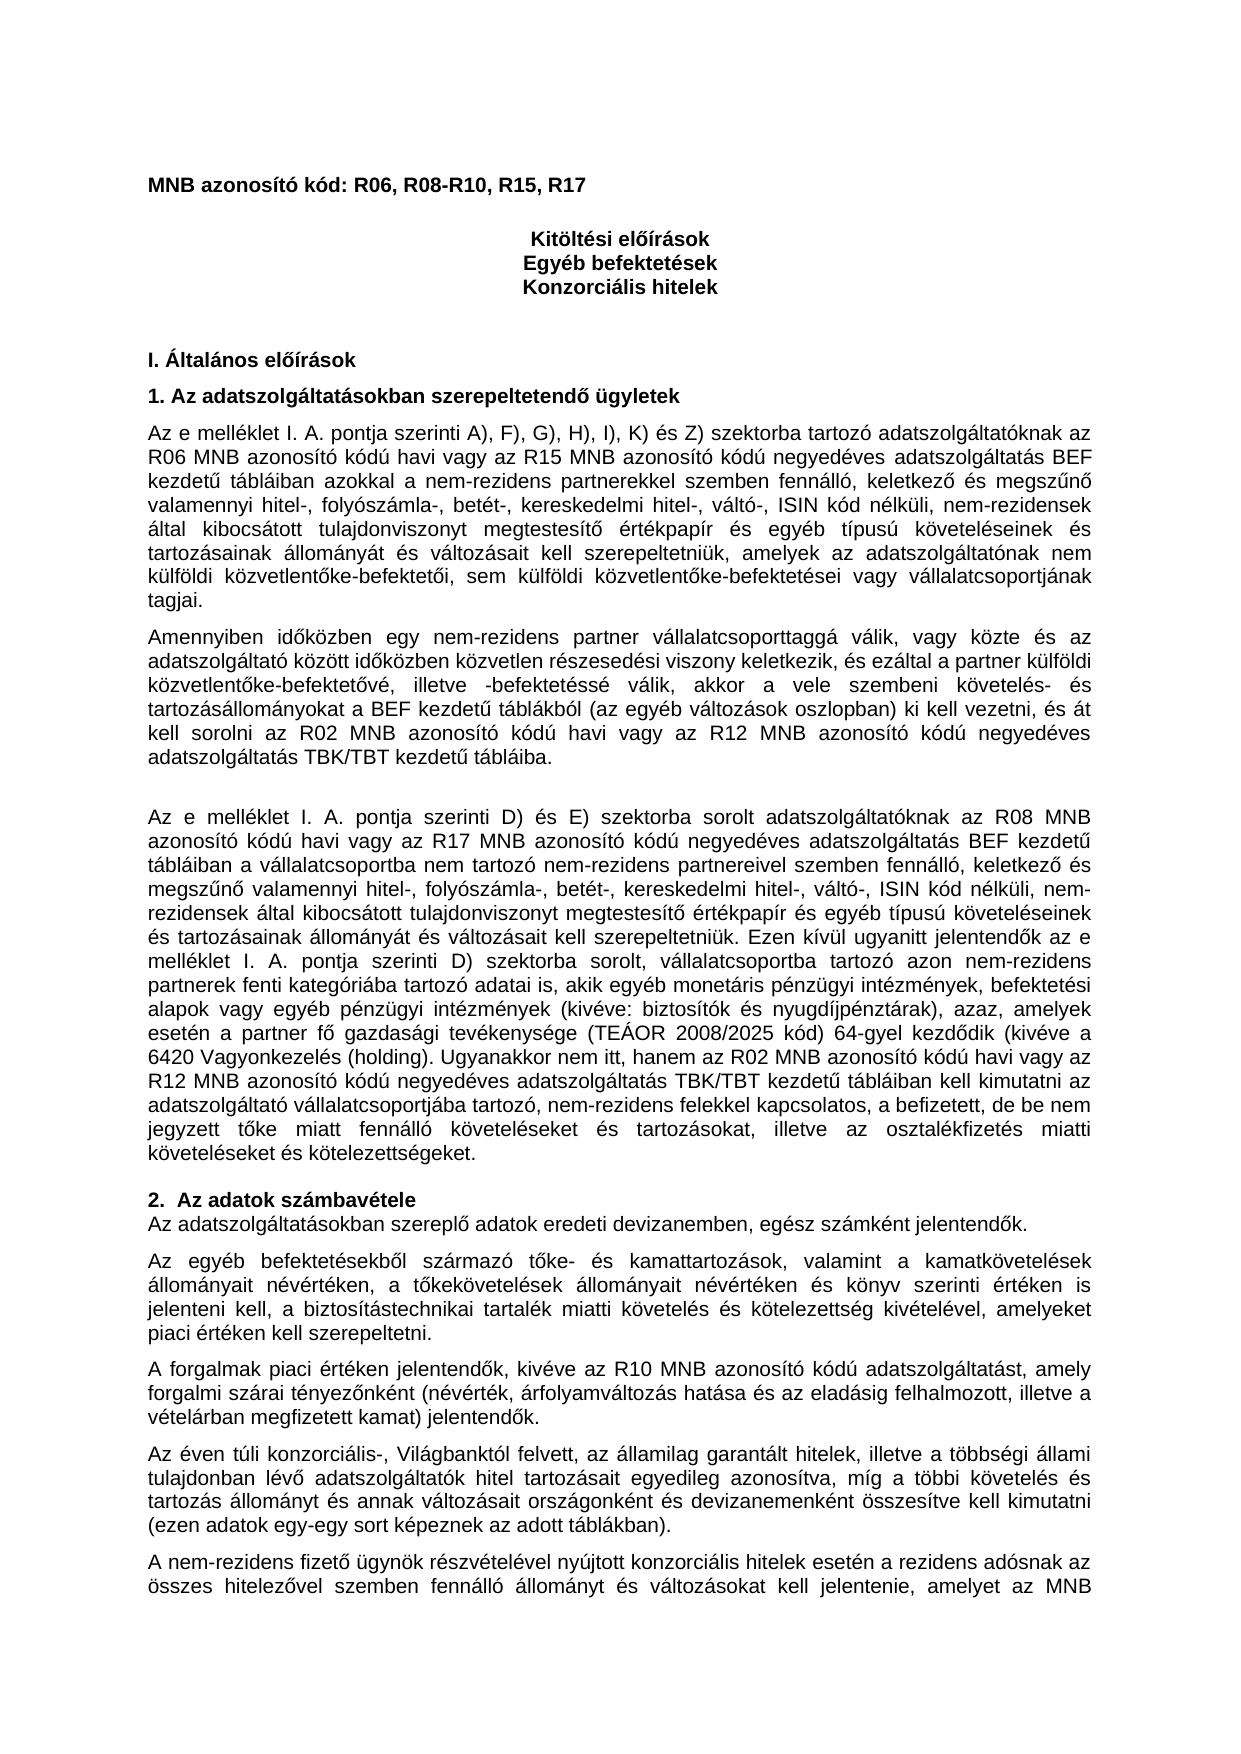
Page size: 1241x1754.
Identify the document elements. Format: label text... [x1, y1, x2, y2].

text Az egyéb befektetésekből származó tőke- és kamattartozások, valamint a kamatkövetelések állományait névértéken, a tőkekövetelések állományait névértéken és könyv szerinti értéken is jelenteni kell, a biztosítástechnikai tartalék miatti követelés és kötelezettség kivételével, amelyeket piaci értéken kell szerepeltetni. [148, 1249, 1093, 1344]
text 2. Az adatok számbavétele [148, 1188, 1093, 1212]
text Konzorciális hitelek [148, 275, 1093, 299]
text Az adatszolgáltatásokban szereplő adatok eredeti devizanemben, egész számként jelentendők. [148, 1212, 1093, 1236]
text Az e melléklet I. A. pontja szerinti D) és E) szektorba sorolt adatszolgáltatóknak az R08 MNB azonosító kódú havi vagy az R17 MNB azonosító kódú negyedéves adatszolgáltatás BEF kezdetű tábláiban a vállalatcsoportba nem tartozó nem-rezidens partnereivel szemben fennálló, keletkező és megszűnő valamennyi hitel-, folyószámla-, betét-, kereskedelmi hitel-, váltó-, ISIN kód nélküli, nem-rezidensek által kibocsátott tulajdonviszonyt megtestesítő értékpapír és egyéb típusú követeléseinek és tartozásainak állományát és változásait kell szerepeltetniük. Ezen kívül ugyanitt jelentendők az e melléklet I. A. pontja szerinti D) szektorba sorolt, vállalatcsoportba tartozó azon nem-rezidens partnerek fenti kategóriába tartozó adatai is, akik egyéb monetáris pénzügyi intézmények, befektetési alapok vagy egyéb pénzügyi intézmények (kivéve: biztosítók és nyugdíjpénztárak), azaz, amelyek esetén a partner fő gazdasági tevékenysége (TEÁOR 2008/2025 kód) 64-gyel kezdődik (kivéve a 6420 Vagyonkezelés (holding). Ugyanakkor nem itt, hanem az R02 MNB azonosító kódú havi vagy az R12 MNB azonosító kódú negyedéves adatszolgáltatás TBK/TBT kezdetű tábláiban kell kimutatni az adatszolgáltató vállalatcsoportjába tartozó, nem-rezidens felekkel kapcsolatos, a befizetett, de be nem jegyzett tőke miatt fennálló követeléseket és tartozásokat, illetve az osztalékfizetés miatti követeléseket és kötelezettségeket. [148, 805, 1093, 1164]
text A forgalmak piaci értéken jelentendők, kivéve az R10 MNB azonosító kódú adatszolgáltatást, amely forgalmi szárai tényezőnként (névérték, árfolyamváltozás hatása és az eladásig felhalmozott, illetve a vételárban megfizetett kamat) jelentendők. [148, 1357, 1093, 1429]
text 1. Az adatszolgáltatásokban szerepeltetendő ügyletek [148, 384, 1093, 408]
text Az éven túli konzorciális-, Világbanktól felvett, az államilag garantált hitelek, illetve a többségi állami tulajdonban lévő adatszolgáltatók hitel tartozásait egyedileg azonosítva, míg a többi követelés és tartozás állományt és annak változásait országonként és devizanemenként összesítve kell kimutatni (ezen adatok egy-egy sort képeznek az adott táblákban). [148, 1441, 1093, 1537]
text I. Általános előírások [148, 348, 1093, 372]
text Amennyiben időközben egy nem-rezidens partner vállalatcsoporttaggá válik, vagy közte és az adatszolgáltató között időközben közvetlen részesedési viszony keletkezik, és ezáltal a partner külföldi közvetlentőke-befektetővé, illetve -befektetéssé válik, akkor a vele szembeni követelés- és tartozásállományokat a BEF kezdetű táblákból (az egyéb változások oszlopban) ki kell vezetni, és át kell sorolni az R02 MNB azonosító kódú havi vagy az R12 MNB azonosító kódú negyedéves adatszolgáltatás TBK/TBT kezdetű tábláiba. [148, 625, 1093, 768]
text Az e melléklet I. A. pontja szerinti A), F), G), H), I), K) és Z) szektorba tartozó adatszolgáltatóknak az R06 MNB azonosító kódú havi vagy az R15 MNB azonosító kódú negyedéves adatszolgáltatás BEF kezdetű tábláiban azokkal a nem-rezidens partnerekkel szemben fennálló, keletkező és megszűnő valamennyi hitel-, folyószámla-, betét-, kereskedelmi hitel-, váltó-, ISIN kód nélküli, nem-rezidensek által kibocsátott tulajdonviszonyt megtestesítő értékpapír és egyéb típusú követeléseinek és tartozásainak állományát és változásait kell szerepeltetniük, amelyek az adatszolgáltatónak nem külföldi közvetlentőke-befektetői, sem külföldi közvetlentőke-befektetései vagy vállalatcsoportjának tagjai. [148, 421, 1093, 612]
text Egyéb befektetések [148, 251, 1093, 275]
subtitle MNB azonosító kód: R06, R08-R10, R15, R17 [148, 173, 1093, 197]
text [148, 1550, 1093, 1598]
text Kitöltési előírások [148, 227, 1093, 251]
